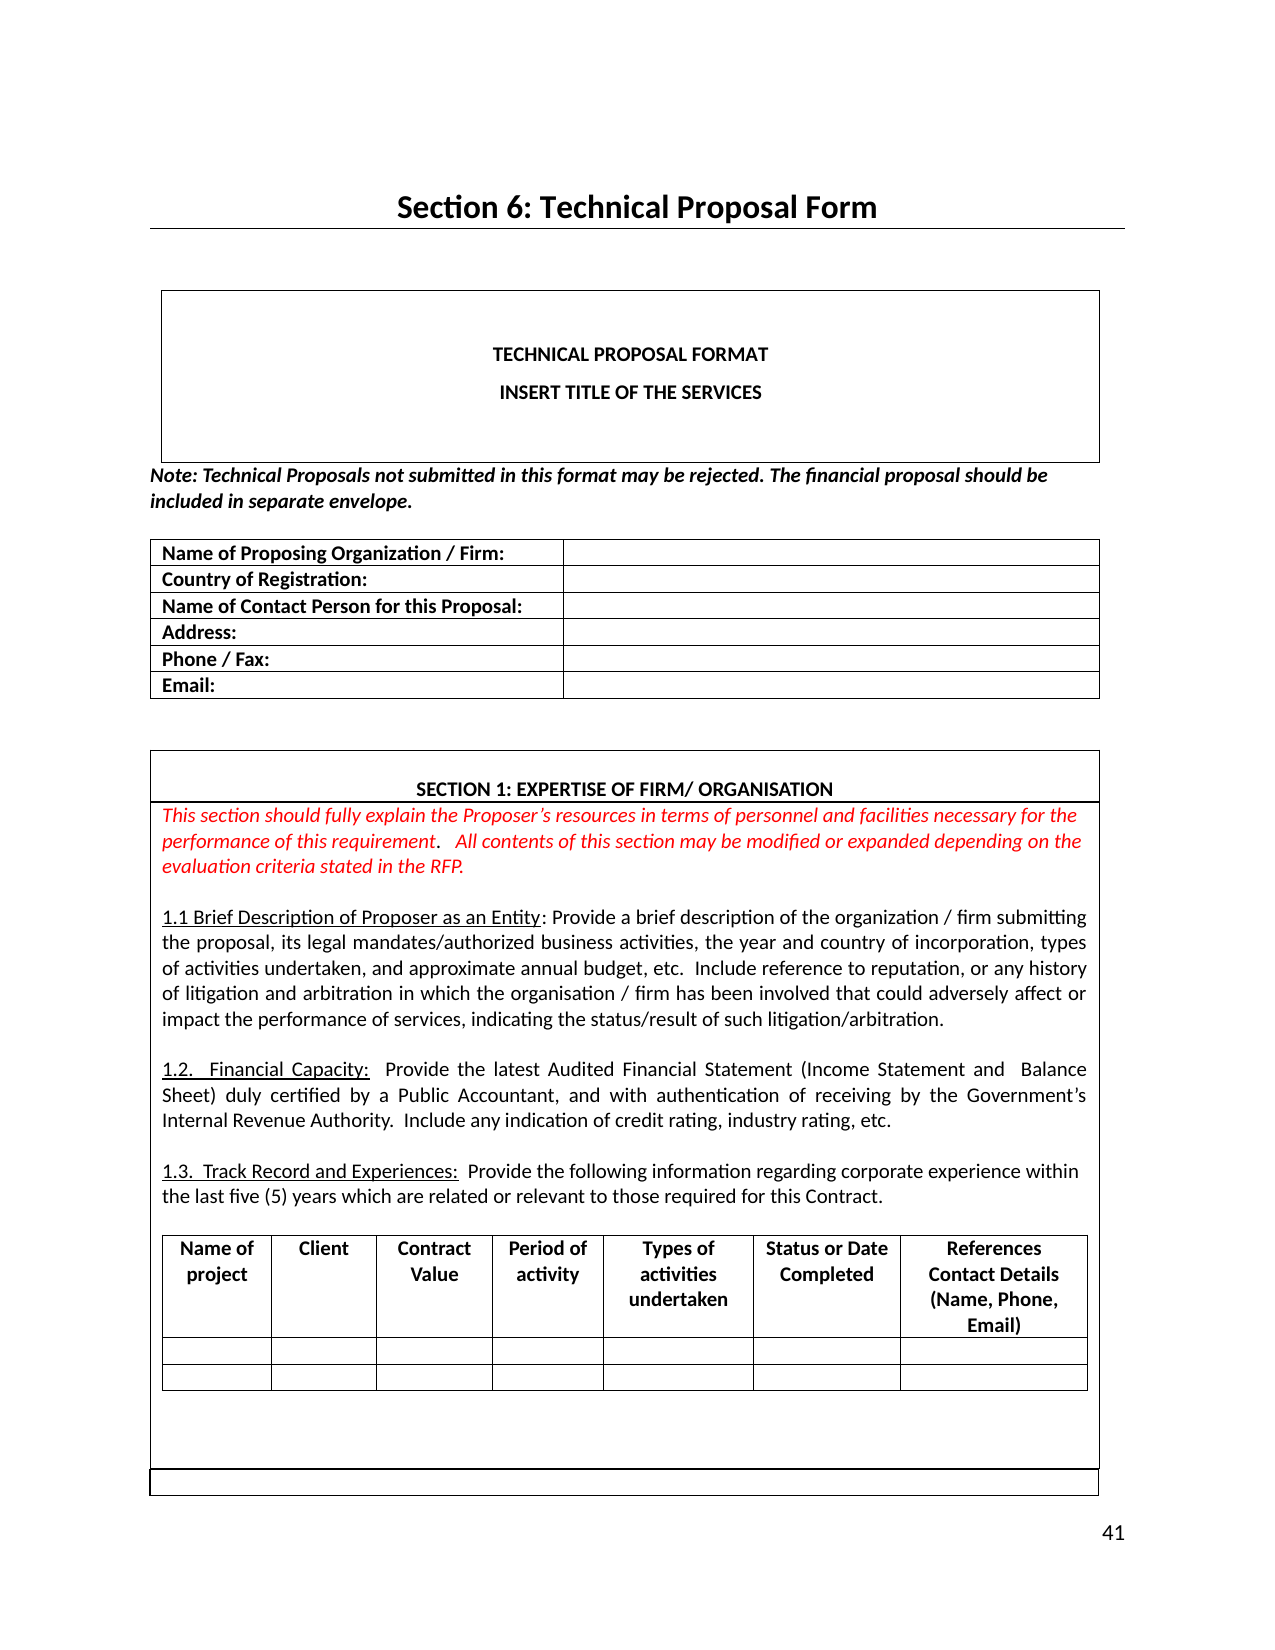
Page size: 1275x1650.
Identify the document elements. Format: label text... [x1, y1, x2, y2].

table_cell Name of Contact Person for this Proposal: [151, 593, 563, 618]
table_header [564, 540, 1099, 565]
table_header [151, 1470, 1098, 1495]
table_header Name of Proposing Organization / Firm: [151, 540, 563, 565]
table_header TECHNICAL PROPOSAL FORMAT INSERT TITLE OF THE SERVICES [162, 291, 1099, 462]
table_cell [564, 619, 1099, 645]
table_cell [564, 593, 1099, 618]
table_cell Address: [151, 619, 563, 645]
table_cell Country of Registration: [151, 566, 563, 592]
table_cell [564, 672, 1099, 698]
table_cell Email: [151, 672, 563, 698]
table_cell This section should fully explain the Proposer’s resources in terms of personnel and facilities necessary for the performance of this requirement. All contents of this section may be modified or expanded depending on the evaluation criteria stated in the RFP. 1.1 Brief Description of Proposer as an Entity: Provide a brief description of the organization / firm submitting the proposal, its legal mandates/authorized business activities, the year and country of incorporation, types of activities undertaken, and approximate annual budget, etc. Include reference to reputation, or any history of litigation and arbitration in which the organisation / firm has been involved that could adversely affect or impact the performance of services, indicating the status/result of such litigation/arbitration. 1.2. Financial Capacity: Provide the latest Audited Financial Statement (Income Statement and Balance Sheet) duly certified by a Public Accountant, and with authentication of receiving by the Government’s Internal Revenue Authority. Include any indication of credit rating, industry rating, etc. 1.3. Track Record and Experiences: Provide the following information regarding corporate experience within the last five (5) years which are related or relevant to those required for this Contract. [151, 803, 1099, 1467]
table_header SECTION 1: EXPERTISE OF FIRM/ ORGANISATION [151, 751, 1099, 801]
text Note: Technical Proposals not submitted in this format may be rejected. The financial proposal should be included in separate envelope. [150, 463, 1125, 513]
table_cell [564, 566, 1099, 592]
table_cell Phone / Fax: [151, 646, 563, 671]
table_cell [564, 646, 1099, 671]
subtitle Section 6: Technical Proposal Form [150, 186, 1125, 228]
